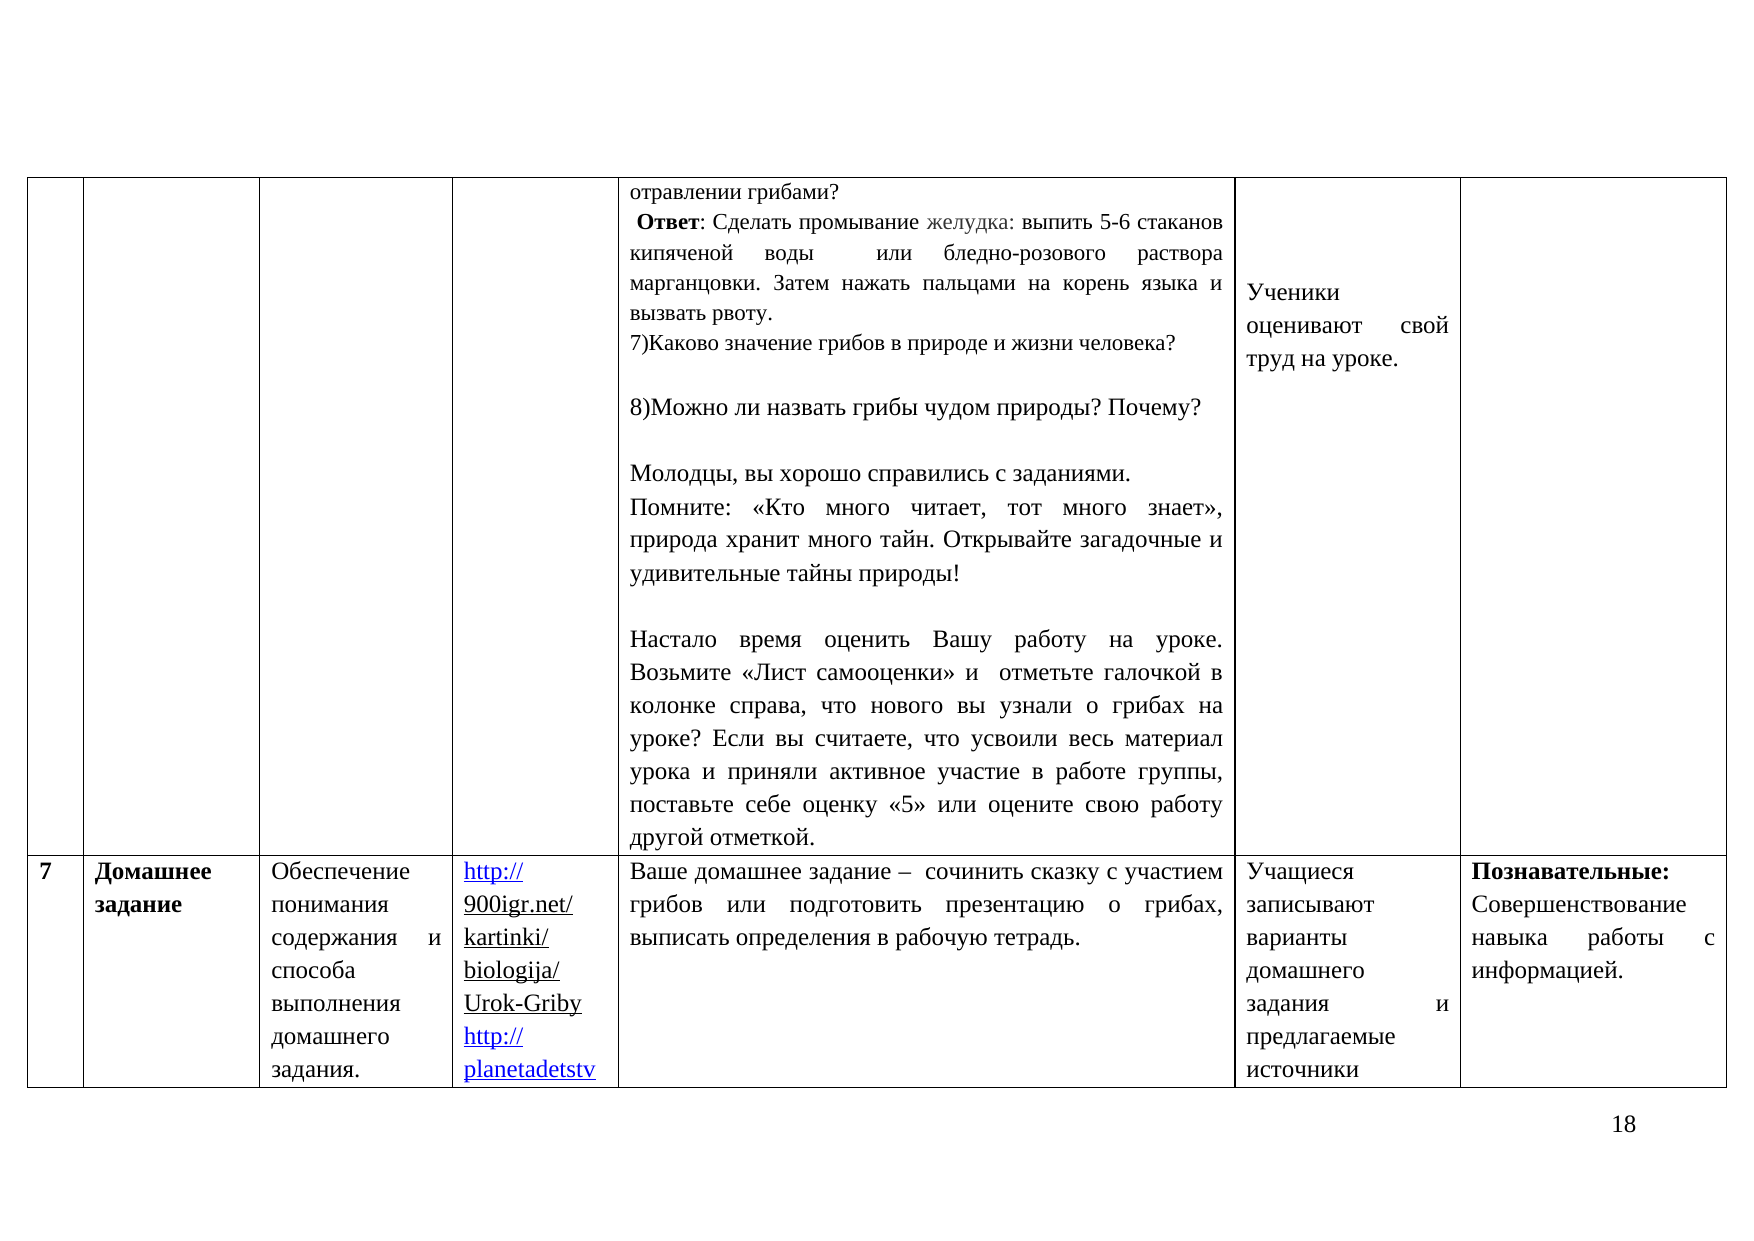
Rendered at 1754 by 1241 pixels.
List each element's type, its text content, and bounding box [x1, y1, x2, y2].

table_cell 6 [28, 178, 83, 855]
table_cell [619, 856, 1234, 1087]
table_cell 7 [28, 856, 83, 1087]
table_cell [260, 178, 452, 855]
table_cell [1236, 856, 1460, 1087]
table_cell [84, 178, 259, 855]
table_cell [260, 856, 452, 1087]
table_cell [453, 856, 618, 1087]
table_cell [619, 178, 1234, 855]
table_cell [1461, 856, 1726, 1087]
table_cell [453, 178, 618, 855]
table_cell Домашнее задание [84, 856, 259, 1087]
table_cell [1236, 178, 1460, 855]
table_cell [1461, 178, 1726, 855]
